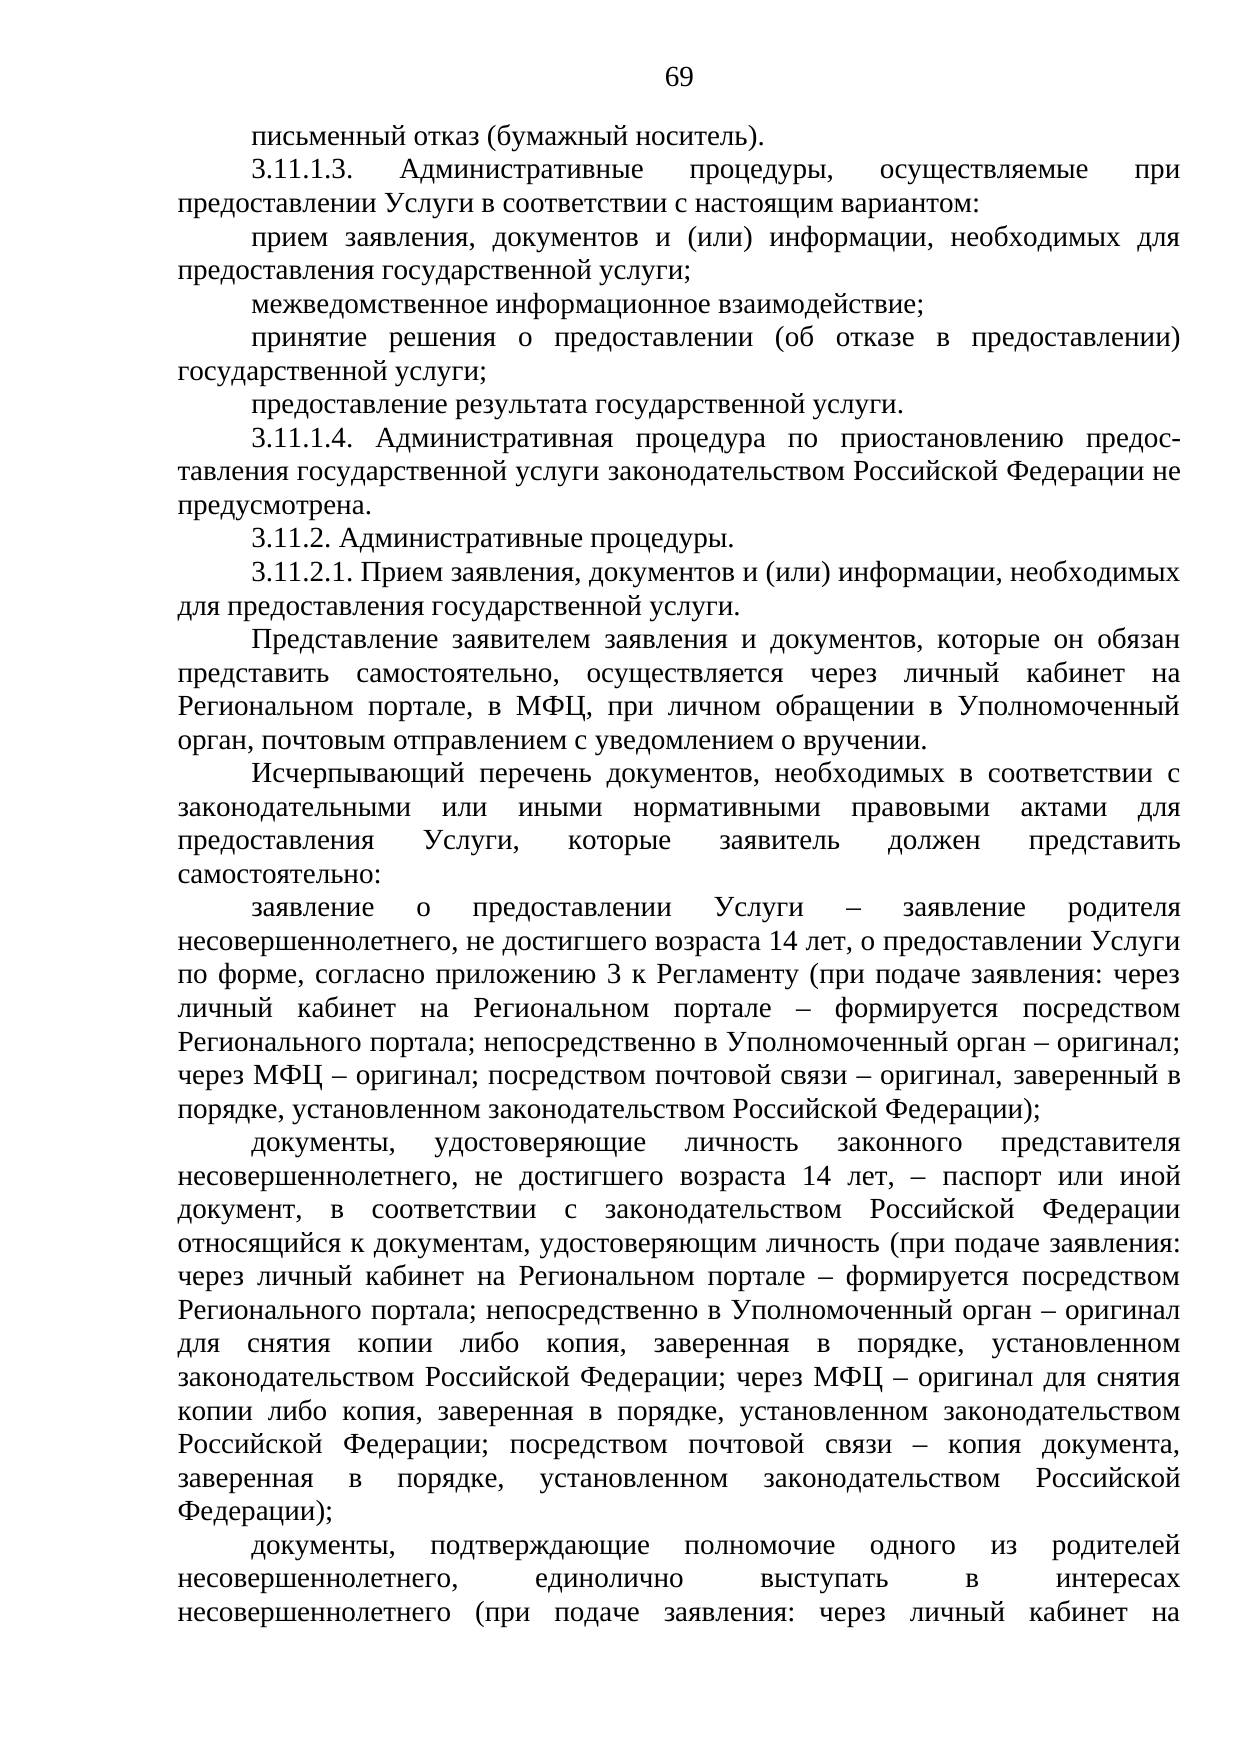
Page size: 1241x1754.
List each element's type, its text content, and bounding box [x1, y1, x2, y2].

text 3.11.2. Административные процедуры. [177, 521, 1181, 554]
text Исчерпывающий перечень документов, необходимых в соответствии с законодательными или иными нормативными правовыми актами для предоставления Услуги, которые заявитель должен представить самостоятельно: [177, 755, 1181, 889]
text предоставление результата государственной услуги. [177, 386, 1181, 420]
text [177, 1527, 1181, 1627]
text прием заявления, документов и (или) информации, необходимых для предоставления государственной услуги; [177, 219, 1181, 286]
text Представление заявителем заявления и документов, которые он обязан представить самостоятельно, осуществляется через личный кабинет на Региональном портале, в МФЦ, при личном обращении в Уполномоченный орган, почтовым отправлением с уведомлением о вручении. [177, 621, 1181, 755]
text 3.11.1.3. Административные процедуры, осуществляемые при предоставлении Услуги в соответствии с настоящим вариантом: [177, 152, 1181, 219]
text 3.11.2.1. Прием заявления, документов и (или) информации, необходимых для предоставления государственной услуги. [177, 554, 1181, 621]
text 3.11.1.4. Административная процедура по приостановлению предос-тавления государственной услуги законодательством Российской Федерации не предусмотрена. [177, 420, 1181, 521]
text принятие решения о предоставлении (об отказе в предоставлении) государственной услуги; [177, 319, 1181, 386]
text межведомственное информационное взаимодействие; [177, 286, 1181, 319]
text заявление о предоставлении Услуги – заявление родителя несовершеннолетнего, не достигшего возраста 14 лет, о предоставлении Услуги по форме, согласно приложению 3 к Регламенту (при подаче заявления: через личный кабинет на Региональном портале – формируется посредством Регионального портала; непосредственно в Уполномоченный орган – оригинал; через МФЦ – оригинал; посредством почтовой связи – оригинал, заверенный в порядке, установленном законодательством Российской Федерации); [177, 889, 1181, 1124]
text письменный отказ (бумажный носитель). [177, 118, 1181, 152]
text документы, удостоверяющие личность законного представителя несовершеннолетнего, не достигшего возраста 14 лет, – паспорт или иной документ, в соответствии с законодательством Российской Федерации относящийся к документам, удостоверяющим личность (при подаче заявления: через личный кабинет на Региональном портале – формируется посредством Регионального портала; непосредственно в Уполномоченный орган – оригинал для снятия копии либо копия, заверенная в порядке, установленном законодательством Российской Федерации; через МФЦ – оригинал для снятия копии либо копия, заверенная в порядке, установленном законодательством Российской Федерации; посредством почтовой связи – копия документа, заверенная в порядке, установленном законодательством Российской Федерации); [177, 1124, 1181, 1527]
